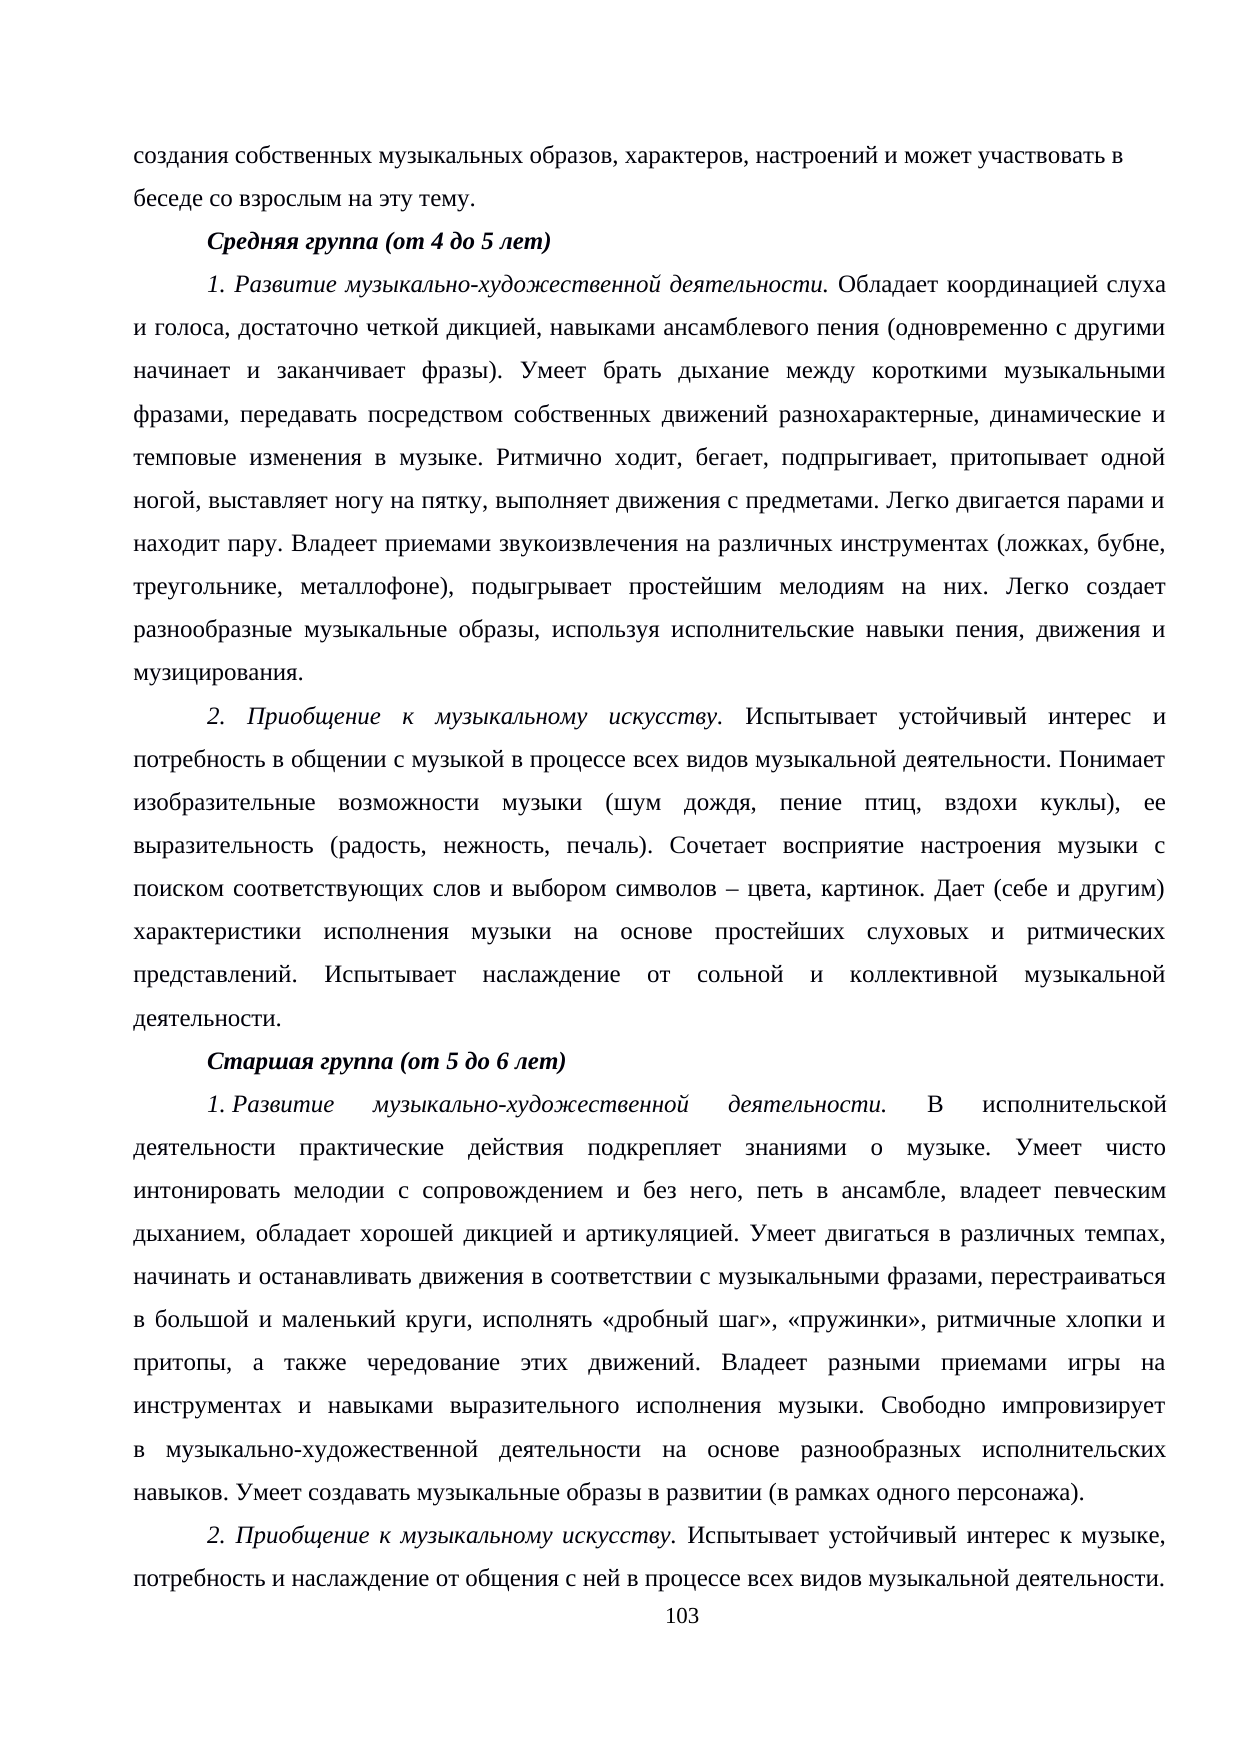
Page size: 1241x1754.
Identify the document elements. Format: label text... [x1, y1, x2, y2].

text Средняя группа (от 4 до 5 лет) [207, 227, 1194, 255]
list Приобщение к музыкальному искусству. Испытывает устойчивый интерес к музыке, потребность и наслаждение от общения с ней в процессе всех видов музыкальной деятельности. [133, 1520, 1166, 1592]
text Старшая группа (от 5 до 6 лет) [207, 1046, 1194, 1074]
list Развитие музыкально-художественной деятельности. В исполнительской деятельности практические действия подкрепляет знаниями о музыке. Умеет чисто интонировать мелодии с сопровождением и без него, петь в ансамбле, владеет певческим дыханием, обладает хорошей дикцией и артикуляцией. Умеет двигаться в различных темпах, начинать и останавливать движения в соответствии с музыкальными фразами, перестраиваться в большой и маленький круги, исполнять «дробный шаг», «пружинки», ритмичные хлопки и притопы, а также чередование этих движений. Владеет разными приемами игры на инструментах и навыками выразительного исполнения музыки. Свободно импровизирует в музыкально-художественной деятельности на основе разнообразных исполнительских навыков. Умеет создавать музыкальные образы в развитии (в рамках одного персонажа). [133, 1089, 1167, 1506]
text создания собственных музыкальных образов, характеров, настроений и может участвовать в беседе со взрослым на эту тему. [133, 140, 1166, 212]
list Развитие музыкально-художественной деятельности. Обладает координацией слуха и голоса, достаточно четкой дикцией, навыками ансамблевого пения (одновременно с другими начинает и заканчивает фразы). Умеет брать дыхание между короткими музыкальными фразами, передавать посредством собственных движений разнохарактерные, динамические и темповые изменения в музыке. Ритмично ходит, бегает, подпрыгивает, притопывает одной ногой, выставляет ногу на пятку, выполняет движения с предметами. Легко двигается парами и находит пару. Владеет приемами звукоизвлечения на различных инструментах (ложках, бубне, треугольнике, металлофоне), подыгрывает простейшим мелодиям на них. Легко создает разнообразные музыкальные образы, используя исполнительские навыки пения, движения и музицирования. [133, 269, 1166, 686]
list Приобщение к музыкальному искусству. Испытывает устойчивый интерес и потребность в общении с музыкой в процессе всех видов музыкальной деятельности. Понимает изобразительные возможности музыки (шум дождя, пение птиц, вздохи куклы), ее выразительность (радость, нежность, печаль). Сочетает восприятие настроения музыки с поиском соответствующих слов и выбором символов – цвета, картинок. Дает (себе и другим) характеристики исполнения музыки на основе простейших слуховых и ритмических представлений. Испытывает наслаждение от сольной и коллективной музыкальной деятельности. [133, 701, 1167, 1031]
